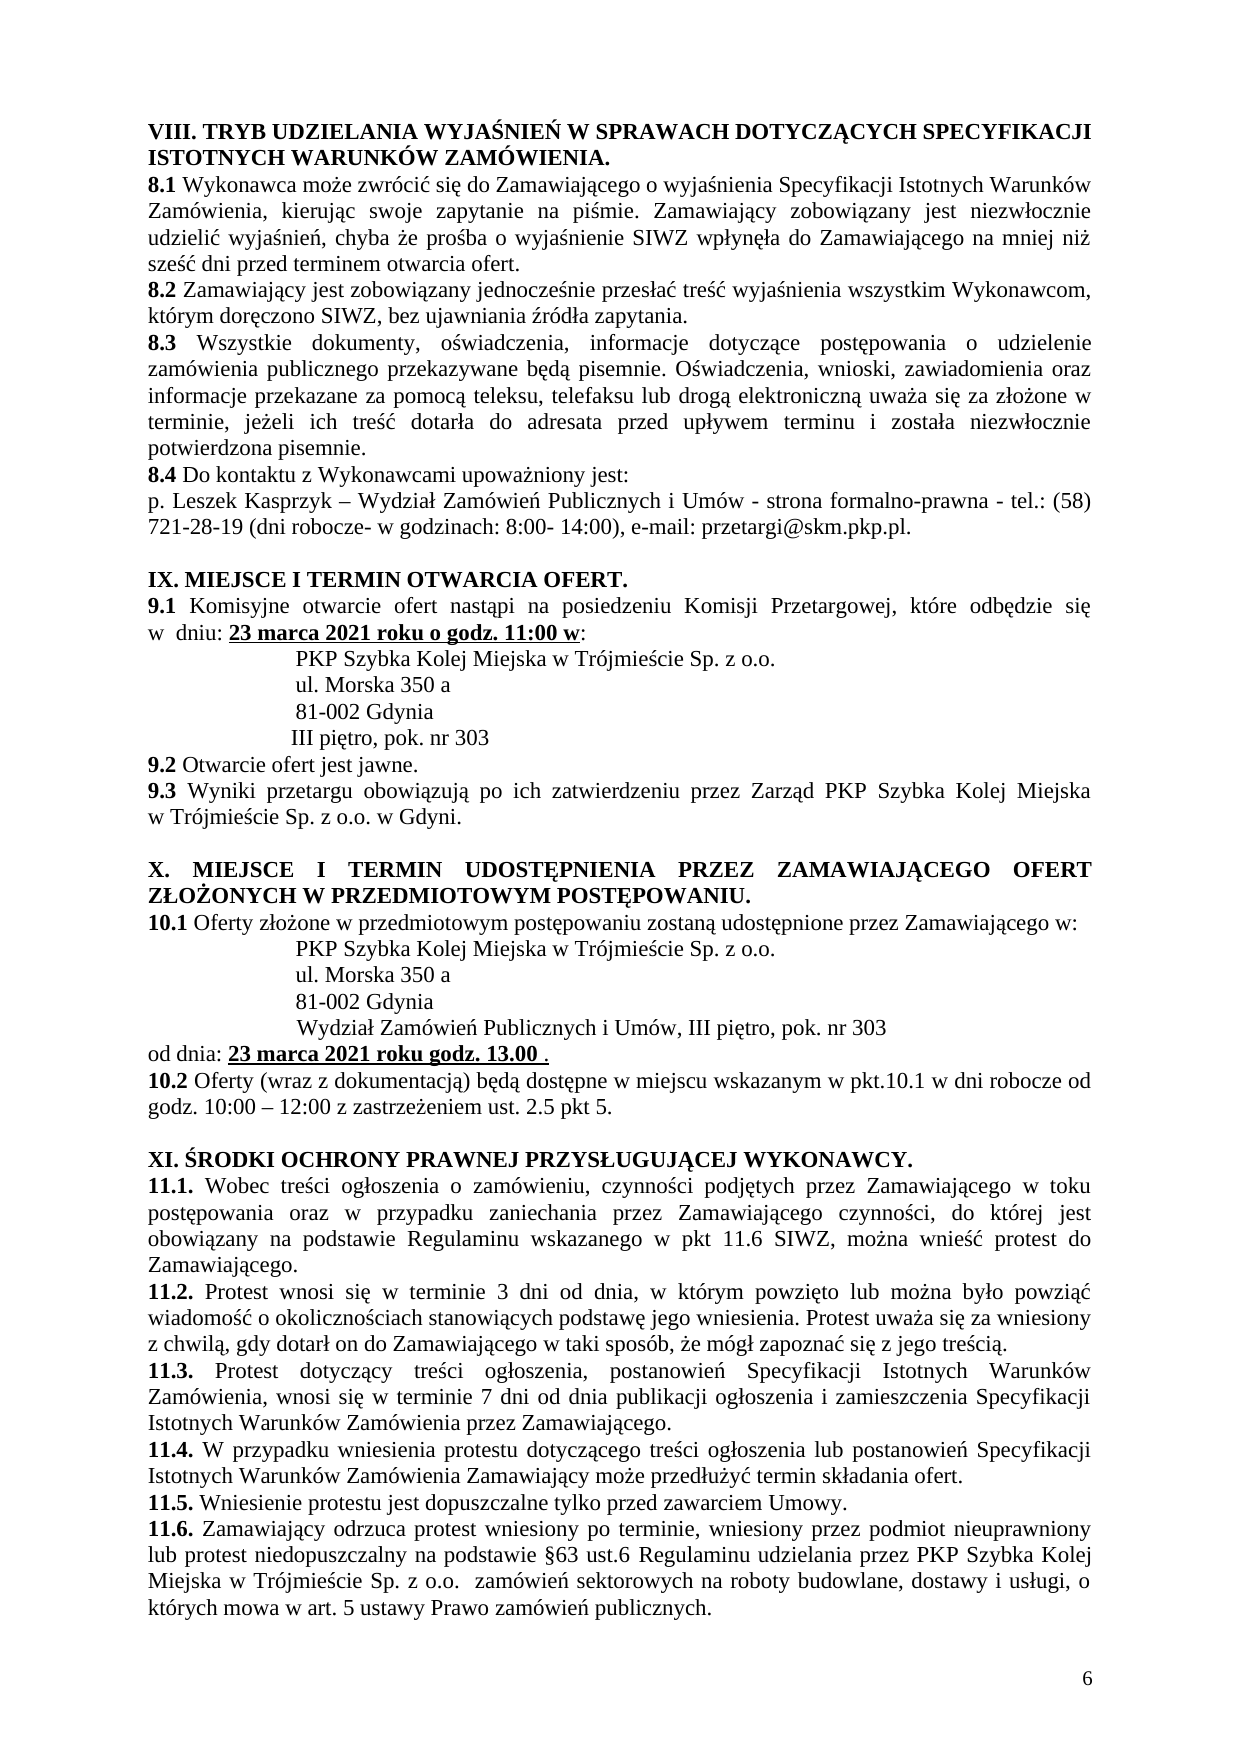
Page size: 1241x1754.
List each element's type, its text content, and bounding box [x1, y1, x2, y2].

text Wydział Zamówień Publicznych i Umów, III piętro, pok. nr 303 [148, 1014, 1092, 1041]
text 11.6. Zamawiający odrzuca protest wniesiony po terminie, wniesiony przez podmiot nieuprawniony lub protest niedopuszczalny na podstawie §63 ust.6 Regulaminu udzielania przez PKP Szybka Kolej Miejska w Trójmieście Sp. z o.o. zamówień sektorowych na roboty budowlane, dostawy i usługi, o których mowa w art. 5 ustawy Prawo zamówień publicznych. [148, 1515, 1092, 1620]
text III piętro, pok. nr 303 [148, 724, 1092, 751]
text VIII. TRYB UDZIELANIA WYJAŚNIEŃ W SPRAWACH DOTYCZĄCYCH SPECYFIKACJI ISTOTNYCH WARUNKÓW ZAMÓWIENIA. [148, 118, 1092, 171]
text PKP Szybka Kolej Miejska w Trójmieście Sp. z o.o. [148, 935, 1092, 961]
text 11.2. Protest wnosi się w terminie 3 dni od dnia, w którym powzięto lub można było powziąć wiadomość o okolicznościach stanowiących podstawę jego wniesienia. Protest uważa się za wniesiony z chwilą, gdy dotarł on do Zamawiającego w taki sposób, że mógł zapoznać się z jego treścią. [148, 1278, 1092, 1357]
text 8.1 Wykonawca może zwrócić się do Zamawiającego o wyjaśnienia Specyfikacji Istotnych Warunków Zamówienia, kierując swoje zapytanie na piśmie. Zamawiający zobowiązany jest niezwłocznie udzielić wyjaśnień, chyba że prośba o wyjaśnienie SIWZ wpłynęła do Zamawiającego na mniej niż sześć dni przed terminem otwarcia ofert. [148, 171, 1092, 276]
text PKP Szybka Kolej Miejska w Trójmieście Sp. z o.o. [148, 645, 1092, 672]
text p. Leszek Kasprzyk – Wydział Zamówień Publicznych i Umów - strona formalno-prawna - tel.: (58) 721-28-19 (dni robocze- w godzinach: 8:00- 14:00), e-mail: przetargi@skm.pkp.pl. [148, 487, 1092, 540]
text 81-002 Gdynia [148, 988, 1092, 1014]
text XI. ŚRODKI OCHRONY PRAWNEJ PRZYSŁUGUJĄCEJ WYKONAWCY. [148, 1146, 1092, 1172]
text 10.2 Oferty (wraz z dokumentacją) będą dostępne w miejscu wskazanym w pkt.10.1 w dni robocze od godz. 10:00 – 12:00 z zastrzeżeniem ust. 2.5 pkt 5. [148, 1067, 1092, 1119]
text 11.4. W przypadku wniesienia protestu dotyczącego treści ogłoszenia lub postanowień Specyfikacji Istotnych Warunków Zamówienia Zamawiający może przedłużyć termin składania ofert. [148, 1436, 1092, 1488]
text 9.1 Komisyjne otwarcie ofert nastąpi na posiedzeniu Komisji Przetargowej, które odbędzie się w dniu: 23 marca 2021 roku o godz. 11:00 w: [148, 592, 1092, 645]
text X. MIEJSCE I TERMIN UDOSTĘPNIENIA PRZEZ ZAMAWIAJĄCEGO OFERT ZŁOŻONYCH W PRZEDMIOTOWYM POSTĘPOWANIU. [148, 856, 1092, 909]
text ul. Morska [148, 672, 1092, 698]
text 11.5. Wniesienie protestu jest dopuszczalne tylko przed zawarciem Umowy. [148, 1488, 1092, 1515]
text 11.3. Protest dotyczący treści ogłoszenia, postanowień Specyfikacji Istotnych Warunków Zamówienia, wnosi się w terminie 7 dni od dnia publikacji ogłoszenia i zamieszczenia Specyfikacji Istotnych Warunków Zamówienia przez Zamawiającego. [148, 1357, 1092, 1436]
text 8.2 Zamawiający jest zobowiązany jednocześnie przesłać treść wyjaśnienia wszystkim Wykonawcom, którym doręczono SIWZ, bez ujawniania źródła zapytania. [148, 276, 1092, 329]
text ul. Morska [148, 961, 1092, 988]
text 11.1. Wobec treści ogłoszenia o zamówieniu, czynności podjętych przez Zamawiającego w toku postępowania oraz w przypadku zaniechania przez Zamawiającego czynności, do której jest obowiązany na podstawie Regulaminu wskazanego w pkt 11.6 SIWZ, można wnieść protest do Zamawiającego. [148, 1172, 1092, 1278]
text 9.2 Otwarcie ofert jest jawne. [148, 751, 1092, 777]
text IX. MIEJSCE I TERMIN OTWARCIA OFERT. [148, 566, 1092, 592]
text od dnia: 23 marca 2021 roku godz. 13.00 . [148, 1041, 1092, 1067]
text 81-002 Gdynia [148, 698, 1092, 724]
text 8.4 Do kontaktu z Wykonawcami upoważniony jest: [148, 461, 1092, 487]
text 10.1 Oferty złożone w przedmiotowym postępowaniu zostaną udostępnione przez Zamawiającego w: [148, 909, 1092, 935]
text 9.3 Wyniki przetargu obowiązują po ich zatwierdzeniu przez Zarząd PKP Szybka Kolej Miejska w Trójmieście Sp. z o.o. w Gdyni. [148, 777, 1092, 830]
text 8.3 Wszystkie dokumenty, oświadczenia, informacje dotyczące postępowania o udzielenie zamówienia publicznego przekazywane będą pisemnie. Oświadczenia, wnioski, zawiadomienia oraz informacje przekazane za pomocą teleksu, telefaksu lub drogą elektroniczną uważa się za złożone w terminie, jeżeli ich treść dotarła do adresata przed upływem terminu i została niezwłocznie potwierdzona pisemnie. [148, 329, 1092, 461]
